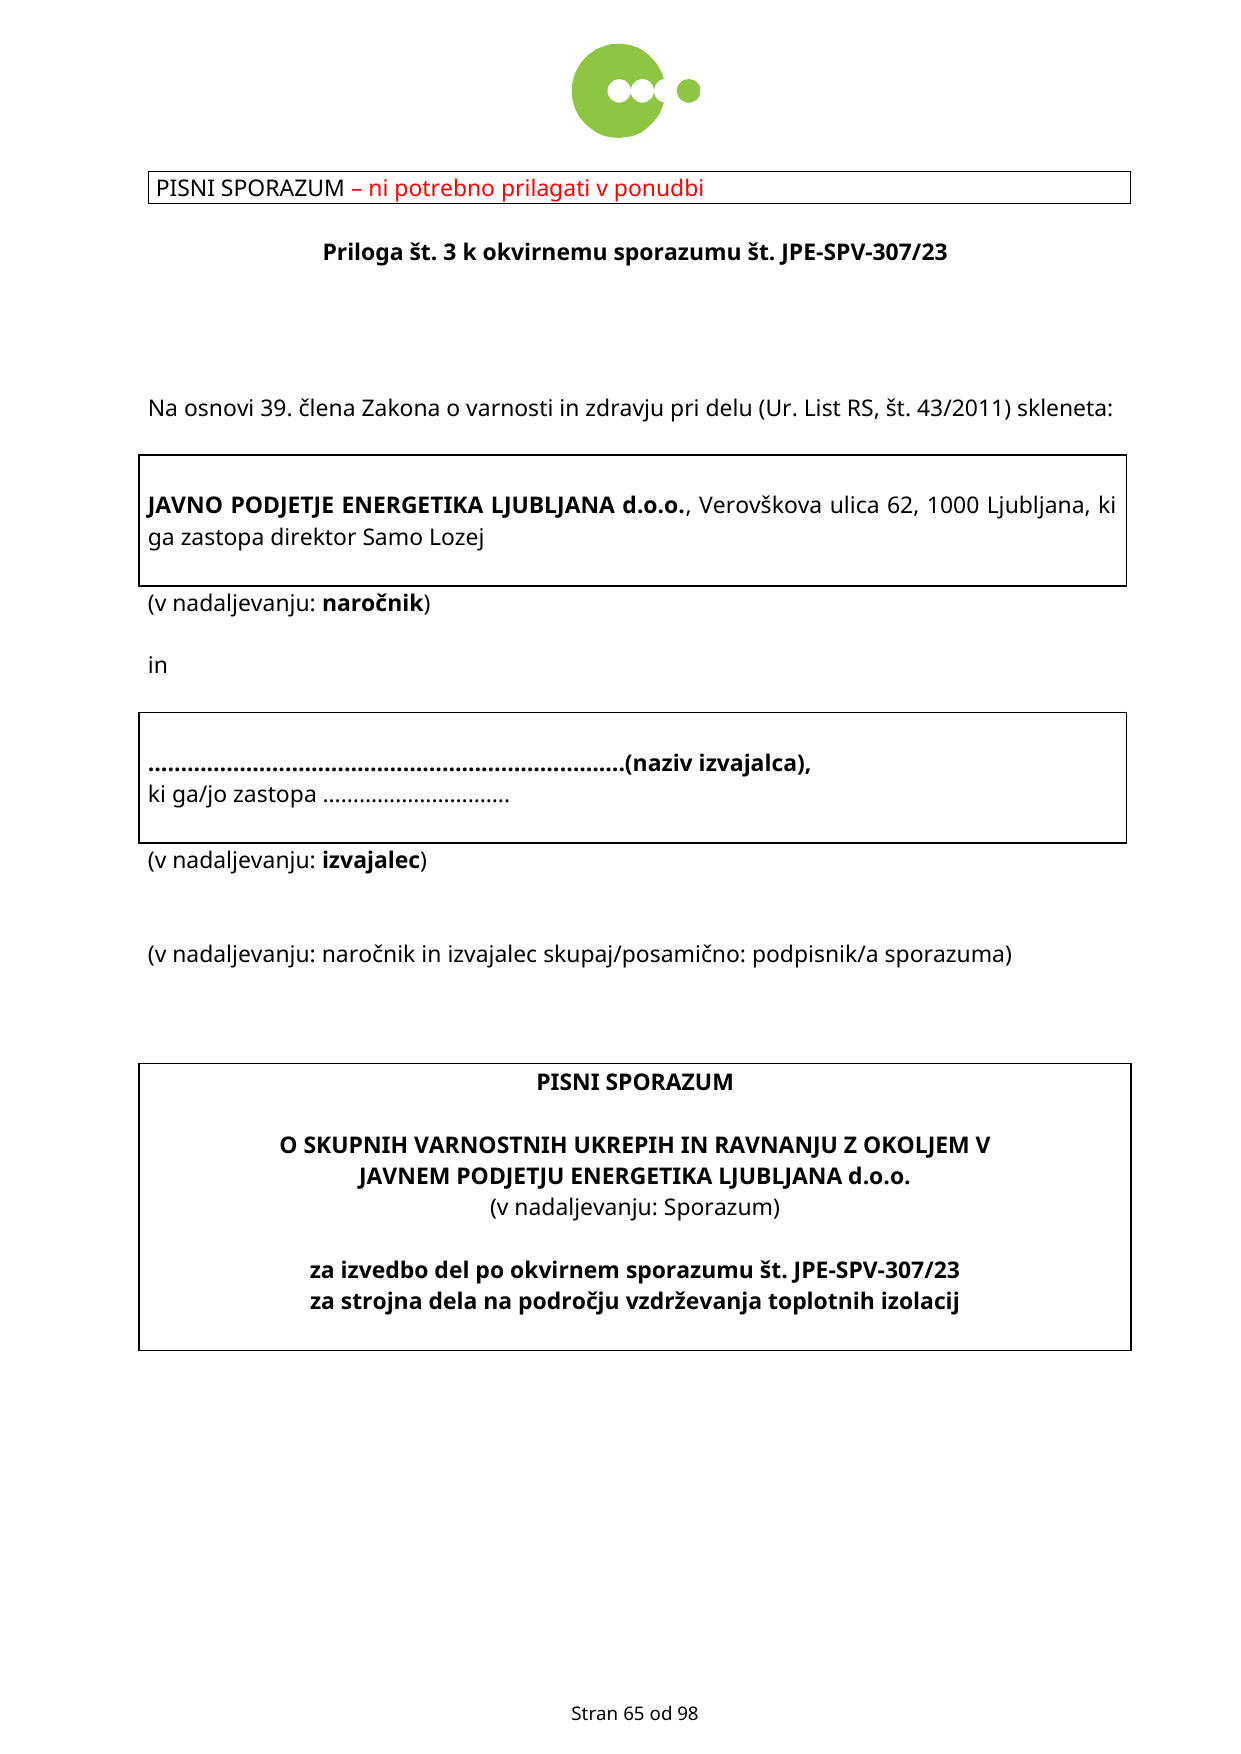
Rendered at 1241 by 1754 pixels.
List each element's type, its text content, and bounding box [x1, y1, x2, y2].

text ki ga/jo zastopa …………………………. [140, 774, 1126, 809]
text za strojna dela na področju vzdrževanja toplotnih izolacij [148, 1285, 1122, 1316]
text JAVNO PODJETJE ENERGETIKA LJUBLJANA d.o.o., Verovškova ulica 62, 1000 Ljubljana, ki ga zastopa direktor Samo Lozej [140, 486, 1126, 552]
text ……………………………………………………………….(naziv izvajalca), [140, 743, 1126, 774]
text (v nadaljevanju: naročnik) [148, 587, 1172, 618]
text (v nadaljevanju: izvajalec) [148, 844, 1122, 875]
text in [148, 649, 1122, 680]
text za izvedbo del po okvirnem sporazumu št. JPE-SPV-307/23 [148, 1254, 1122, 1285]
text Priloga št. 3 k okvirnemu sporazumu št. JPE-SPV-307/23 [148, 236, 1122, 267]
text JAVNEM PODJETJU ENERGETIKA LJUBLJANA d.o.o. [148, 1160, 1122, 1191]
text Na osnovi 39. člena Zakona o varnosti in zdravju pri delu (Ur. List RS, št. 43/2011) skleneta: [148, 392, 1122, 423]
text (v nadaljevanju: Sporazum) [148, 1191, 1122, 1222]
text PISNI SPORAZUM [140, 1064, 1130, 1097]
text (v nadaljevanju: naročnik in izvajalec skupaj/posamično: podpisnik/a sporazuma) [148, 938, 1172, 969]
table_header PISNI SPORAZUM – ni potrebno prilagati v ponudbi [149, 172, 1130, 203]
text O SKUPNIH VARNOSTNIH UKREPIH IN RAVNANJU Z OKOLJEM V [148, 1129, 1122, 1160]
